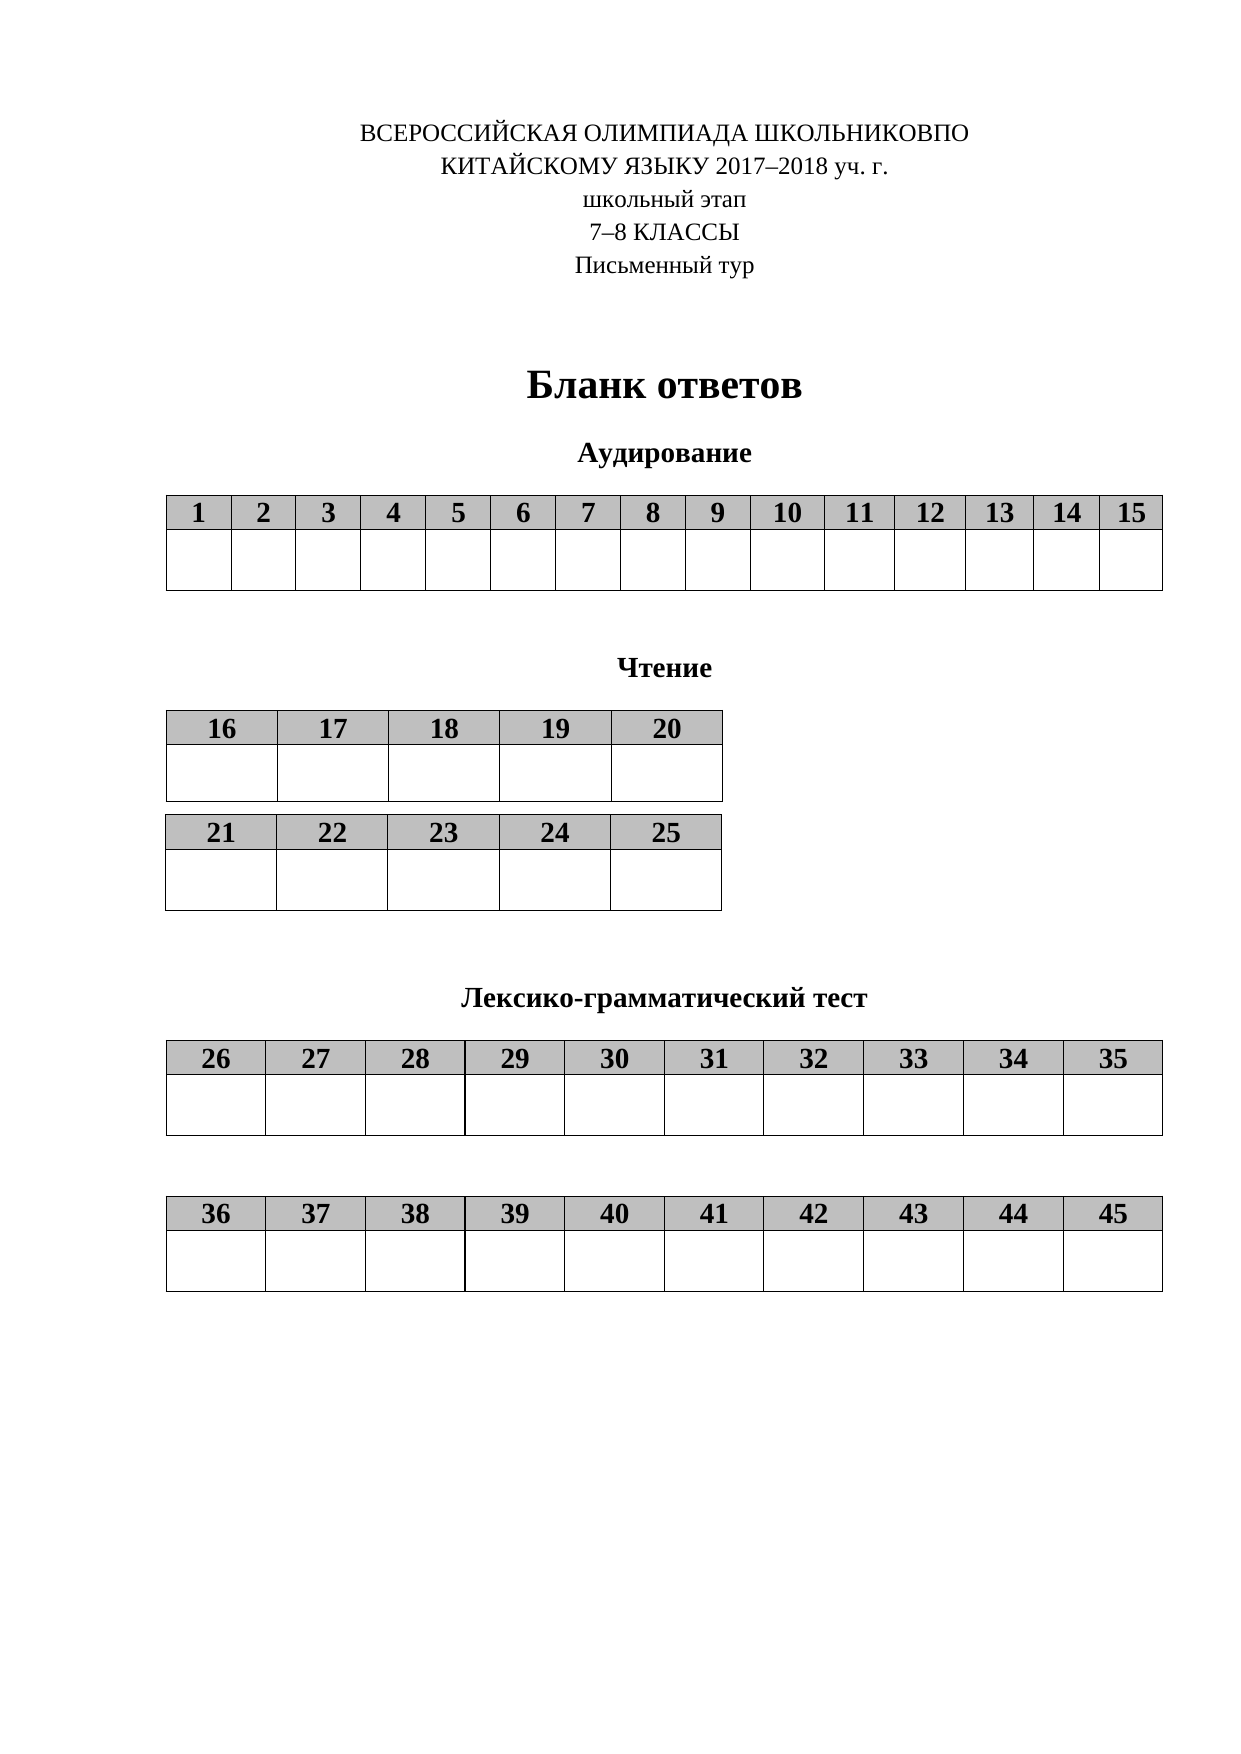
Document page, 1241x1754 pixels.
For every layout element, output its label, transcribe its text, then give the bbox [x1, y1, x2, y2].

table_cell [278, 745, 388, 801]
table_header 20 [612, 711, 722, 744]
table_cell [686, 530, 750, 590]
table_cell [895, 530, 965, 590]
table_cell [556, 530, 620, 590]
table_header 34 [964, 1041, 1063, 1074]
table_header 9 [686, 496, 750, 529]
table_header 17 [278, 711, 388, 744]
table_header 27 [266, 1041, 365, 1074]
table_header 12 [895, 496, 965, 529]
table_cell [426, 530, 490, 590]
table_header 1 [167, 496, 231, 529]
table_cell [825, 530, 894, 590]
table_header 24 [500, 815, 610, 849]
table_cell [266, 1075, 365, 1135]
table_cell [266, 1231, 365, 1291]
table_cell [612, 745, 722, 801]
table_header 18 [389, 711, 499, 744]
text Письменный тур [177, 250, 1152, 279]
table_cell [296, 530, 360, 590]
table_header 14 [1034, 496, 1099, 529]
table_header 30 [565, 1041, 664, 1074]
table_header 45 [1064, 1197, 1162, 1230]
table_cell [964, 1075, 1063, 1135]
table_cell [764, 1075, 863, 1135]
table_header 28 [366, 1041, 464, 1074]
table_cell [1034, 530, 1099, 590]
table_header 15 [1100, 496, 1162, 529]
table_header 44 [964, 1197, 1063, 1230]
table_cell [1100, 530, 1162, 590]
table_cell [277, 850, 387, 910]
table_header 13 [966, 496, 1033, 529]
table_cell [167, 1231, 265, 1291]
table_header 19 [500, 711, 611, 744]
table_cell [361, 530, 425, 590]
text ВСЕРОССИЙСКАЯ ОЛИМПИАДА ШКОЛЬНИКОВПО [177, 118, 1152, 147]
table_header 41 [665, 1197, 763, 1230]
table_cell [665, 1231, 763, 1291]
table_header 36 [167, 1197, 265, 1230]
table_header 21 [166, 815, 276, 849]
table_cell [611, 850, 721, 910]
text Лексико-грамматический тест [177, 980, 1152, 1014]
table_cell [565, 1075, 664, 1135]
table_cell [964, 1231, 1063, 1291]
table_header 16 [167, 711, 277, 744]
table_cell [500, 850, 610, 910]
table_header 7 [556, 496, 620, 529]
table_header 32 [764, 1041, 863, 1074]
table_header 29 [466, 1041, 564, 1074]
table_cell [665, 1075, 763, 1135]
table_cell [166, 850, 276, 910]
text Бланк ответов [177, 359, 1152, 407]
text 7–8 КЛАССЫ [177, 217, 1152, 246]
table_header 39 [466, 1197, 564, 1230]
text КИТАЙСКОМУ ЯЗЫКУ 2017–2018 уч. г. [177, 151, 1152, 180]
table_header 31 [665, 1041, 763, 1074]
table_header 40 [565, 1197, 664, 1230]
table_cell [388, 850, 499, 910]
table_cell [366, 1075, 464, 1135]
text Аудирование [177, 435, 1152, 469]
table_cell [864, 1231, 963, 1291]
table_cell [491, 530, 555, 590]
table_header 3 [296, 496, 360, 529]
table_header 22 [277, 815, 387, 849]
table_header 6 [491, 496, 555, 529]
table_cell [167, 530, 231, 590]
table_header 10 [751, 496, 824, 529]
table_cell [966, 530, 1033, 590]
table_cell [232, 530, 295, 590]
table_cell [764, 1231, 863, 1291]
table_cell [466, 1231, 564, 1291]
table_cell [864, 1075, 963, 1135]
table_cell [565, 1231, 664, 1291]
table_cell [366, 1231, 464, 1291]
table_header 2 [232, 496, 295, 529]
table_header 42 [764, 1197, 863, 1230]
table_cell [500, 745, 611, 801]
table_header 23 [388, 815, 499, 849]
table_header 4 [361, 496, 425, 529]
table_cell [466, 1075, 564, 1135]
table_cell [621, 530, 685, 590]
table_cell [1064, 1231, 1162, 1291]
table_cell [1064, 1075, 1162, 1135]
table_header 8 [621, 496, 685, 529]
text Чтение [177, 650, 1152, 684]
table_header 38 [366, 1197, 464, 1230]
table_cell [751, 530, 824, 590]
table_header 35 [1064, 1041, 1162, 1074]
table_cell [167, 745, 277, 801]
text школьный этап [177, 184, 1152, 213]
table_header 5 [426, 496, 490, 529]
table_header 37 [266, 1197, 365, 1230]
table_header 25 [611, 815, 721, 849]
table_header 11 [825, 496, 894, 529]
table_cell [389, 745, 499, 801]
table_header 33 [864, 1041, 963, 1074]
table_header 43 [864, 1197, 963, 1230]
table_header 26 [167, 1041, 265, 1074]
table_cell [167, 1075, 265, 1135]
